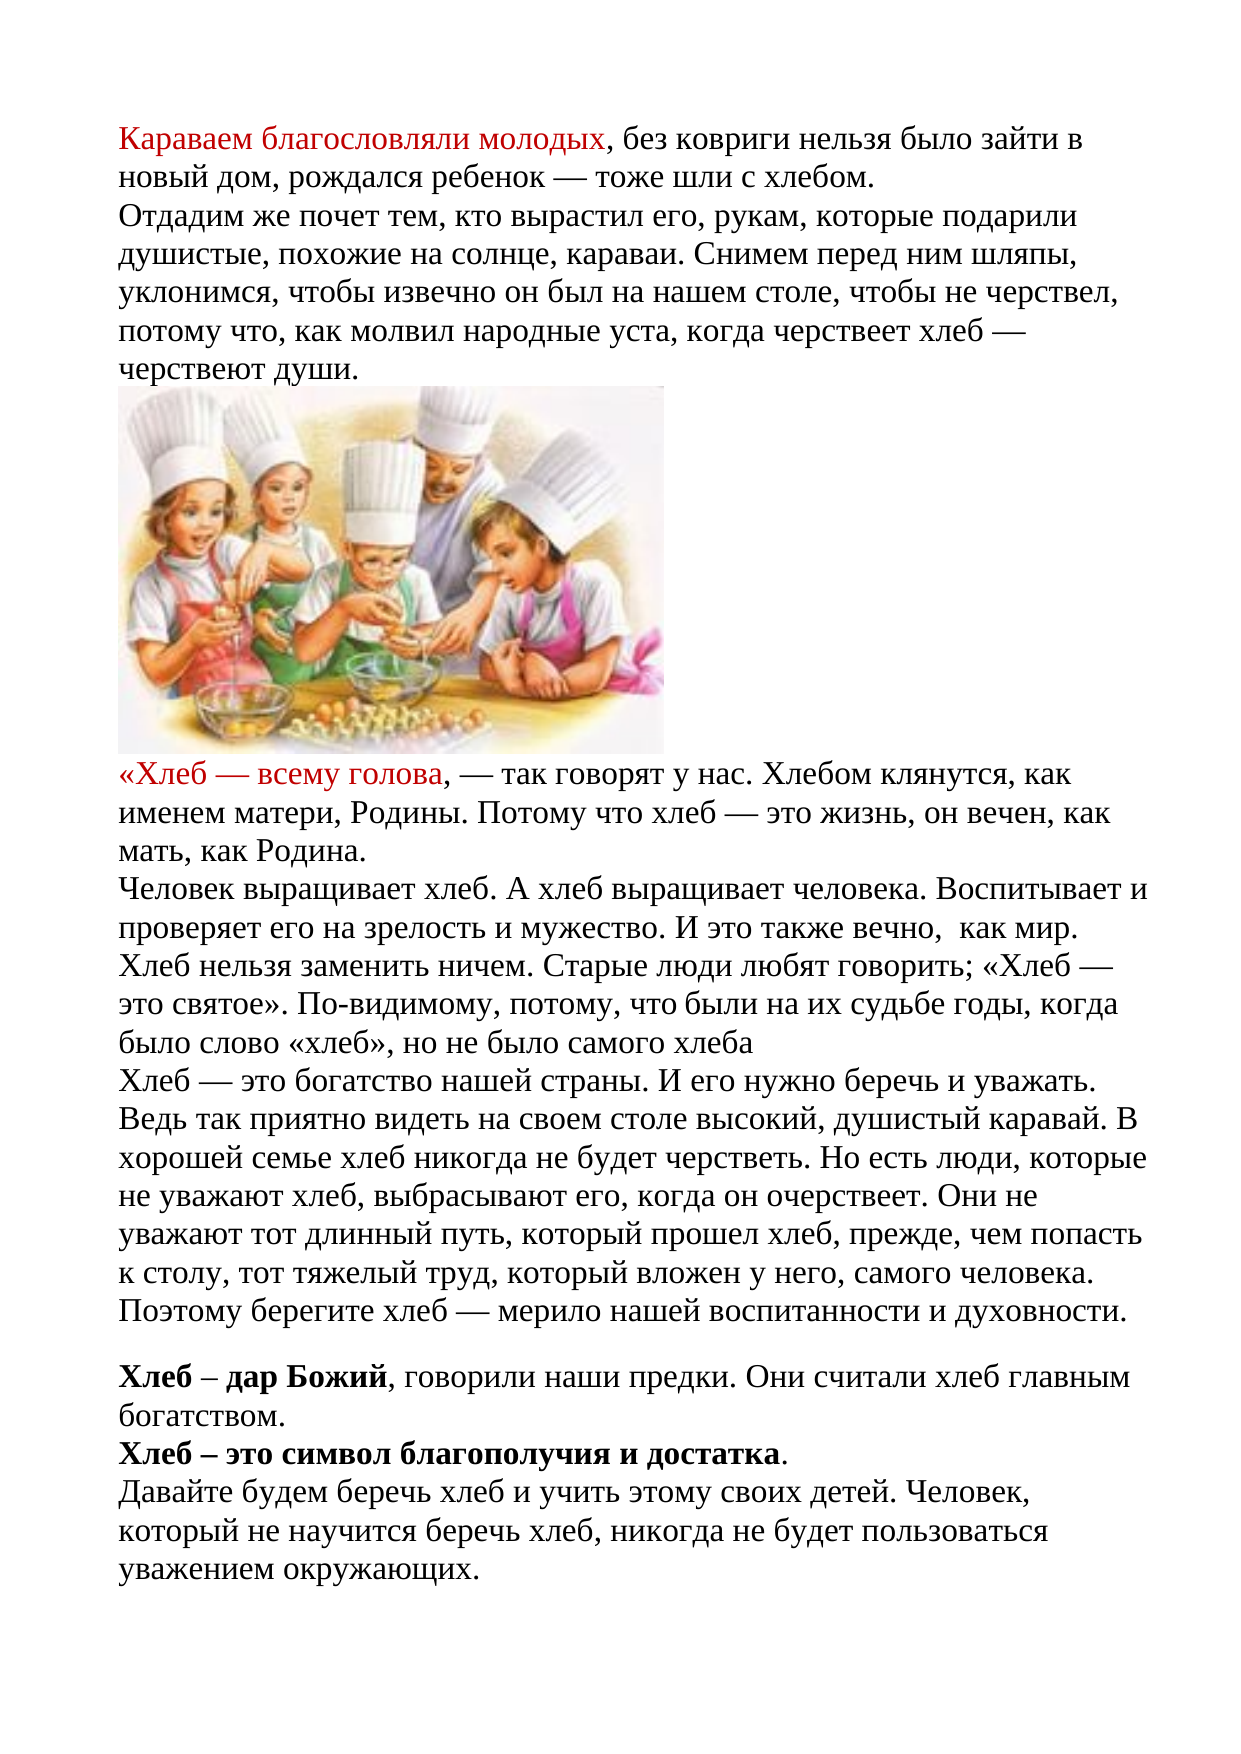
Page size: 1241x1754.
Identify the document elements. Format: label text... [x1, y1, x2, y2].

text Хлеб – дар Божий, говорили наши предки. Они считали хлеб главным богатством. [118, 1357, 1152, 1433]
text Хлеб — это богатство нашей страны. И его нужно беречь и уважать. Ведь так приятно видеть на своем столе высокий, душистый каравай. В хорошей семье хлеб никогда не будет черстветь. Но есть люди, которые не уважают хлеб, выбрасывают его, когда он очерствеет. Они не уважают тот длинный путь, который прошел хлеб, прежде, чем попасть к столу, тот тяжелый труд, который вложен у него, самого человека. Поэтому берегите хлеб — мерило нашей воспитанности и духовности. [118, 1060, 1152, 1357]
picture [118, 386, 664, 754]
text Караваем благословляли молодых, без ковриги нельзя было зайти в новый дом, рождался ребенок — тоже шли с хлебом. Отдадим же почет тем, кто вырастил его, рукам, которые подарили душистые, похожие на солнце, караваи. Снимем перед ним шляпы, уклонимся, чтобы извечно он был на нашем столе, чтобы не черствел, потому что, как молвил народные уста, когда черствеет хлеб — черствеют души. [118, 118, 1152, 386]
text Давайте будем беречь хлеб и учить этому своих детей. Человек, который не научится беречь хлеб, никогда не будет пользоваться уважением окружающих. [118, 1472, 1152, 1587]
text Хлеб – это символ благополучия и достатка. [118, 1433, 1152, 1472]
